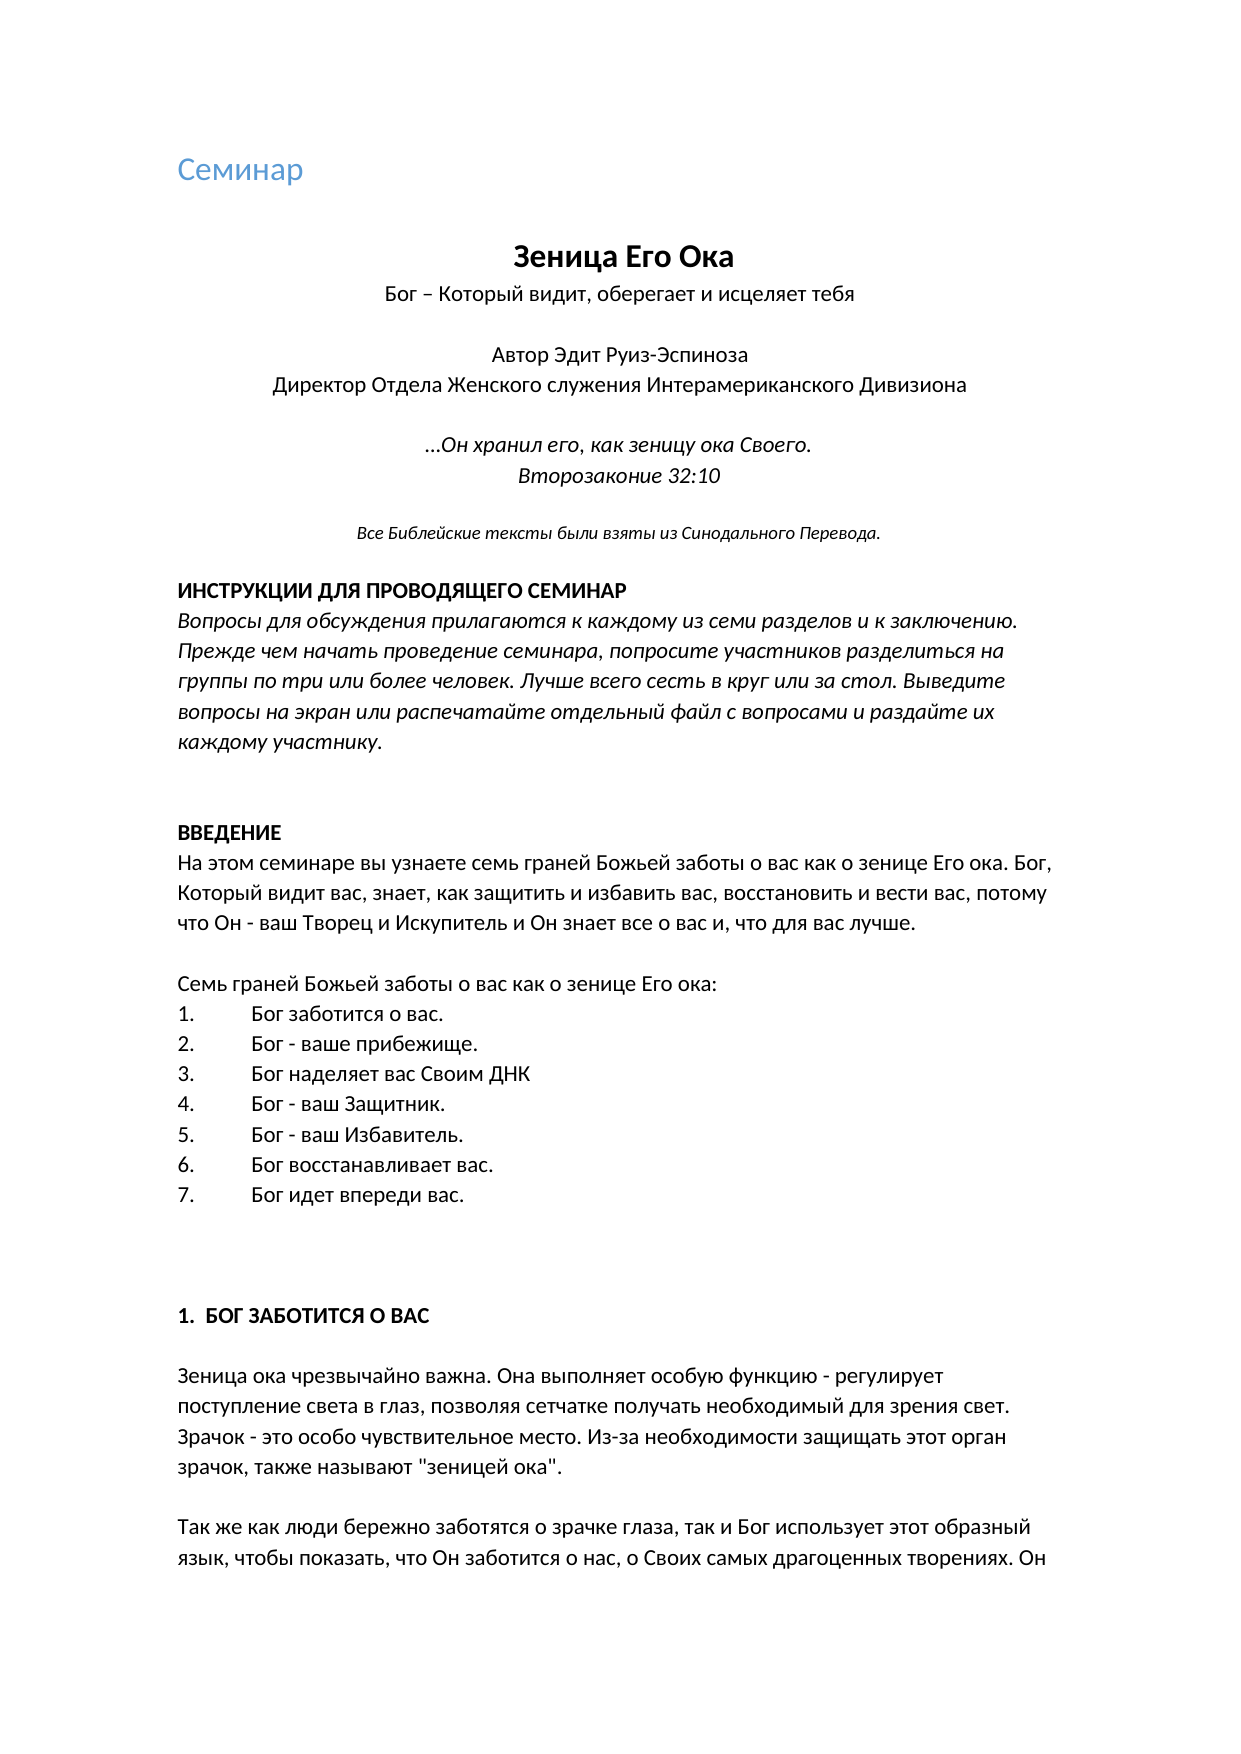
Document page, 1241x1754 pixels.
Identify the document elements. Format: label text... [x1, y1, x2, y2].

text 5. Бог - ваш Избавитель. [177, 1120, 1063, 1148]
text 2. Бог - ваше прибежище. [177, 1029, 1063, 1057]
text Все Библейские тексты были взяты из Синодального Перевода. [177, 521, 1063, 544]
text Вопросы для обсуждения прилагаются к каждому из семи разделов и к заключению. Прежде чем начать проведение семинара, попросите участников разделиться на группы по три или более человек. Лучше всего сесть в круг или за стол. Выведите вопросы на экран или распечатайте отдельный файл с вопросами и раздайте их каждому участнику. [177, 606, 1063, 755]
text ВВЕДЕНИЕ [177, 818, 1063, 846]
text Зеница ока чрезвычайно важна. Она выполняет особую функцию - регулирует поступление света в глаз, позволяя сетчатке получать необходимый для зрения свет. Зрачок - это особо чувствительное место. Из-за необходимости защищать этот орган зрачок, также называют "зеницей ока". [177, 1361, 1063, 1480]
text 1. Бог заботится о вас. [177, 999, 1063, 1027]
text 7. Бог идет впереди вас. [177, 1180, 1063, 1208]
text Директор Отдела Женского служения Интерамериканского Дивизиона [177, 370, 1063, 398]
text Семинар [177, 148, 1063, 188]
text 1. БОГ ЗАБОТИТСЯ О ВАС [177, 1301, 1063, 1329]
text На этом семинаре вы узнаете семь граней Божьей заботы о вас как о зенице Его ока. Бог, Который видит вас, знает, как защитить и избавить вас, восстановить и вести вас, потому что Он - ваш Творец и Искупитель и Он знает все о вас и, что для вас лучше. [177, 848, 1063, 936]
text 3. Бог наделяет вас Своим ДНК [177, 1059, 1063, 1087]
text Второзаконие 32:10 [177, 461, 1063, 489]
text …Он хранил его, как зеницу ока Своего. [177, 431, 1063, 458]
text 4. Бог - ваш Защитник. [177, 1089, 1063, 1118]
text Зеница Его Ока [177, 236, 1063, 276]
text 6. Бог восстанавливает вас. [177, 1150, 1063, 1178]
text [177, 1512, 1063, 1571]
text Автор Эдит Руиз-Эспиноза [177, 340, 1063, 368]
text ИНСТРУКЦИИ ДЛЯ ПРОВОДЯЩЕГО СЕМИНАР [177, 576, 1063, 604]
text Семь граней Божьей заботы о вас как о зенице Его ока: [177, 969, 1063, 997]
text Бог – Который видит, оберегает и исцеляет тебя [177, 279, 1063, 307]
